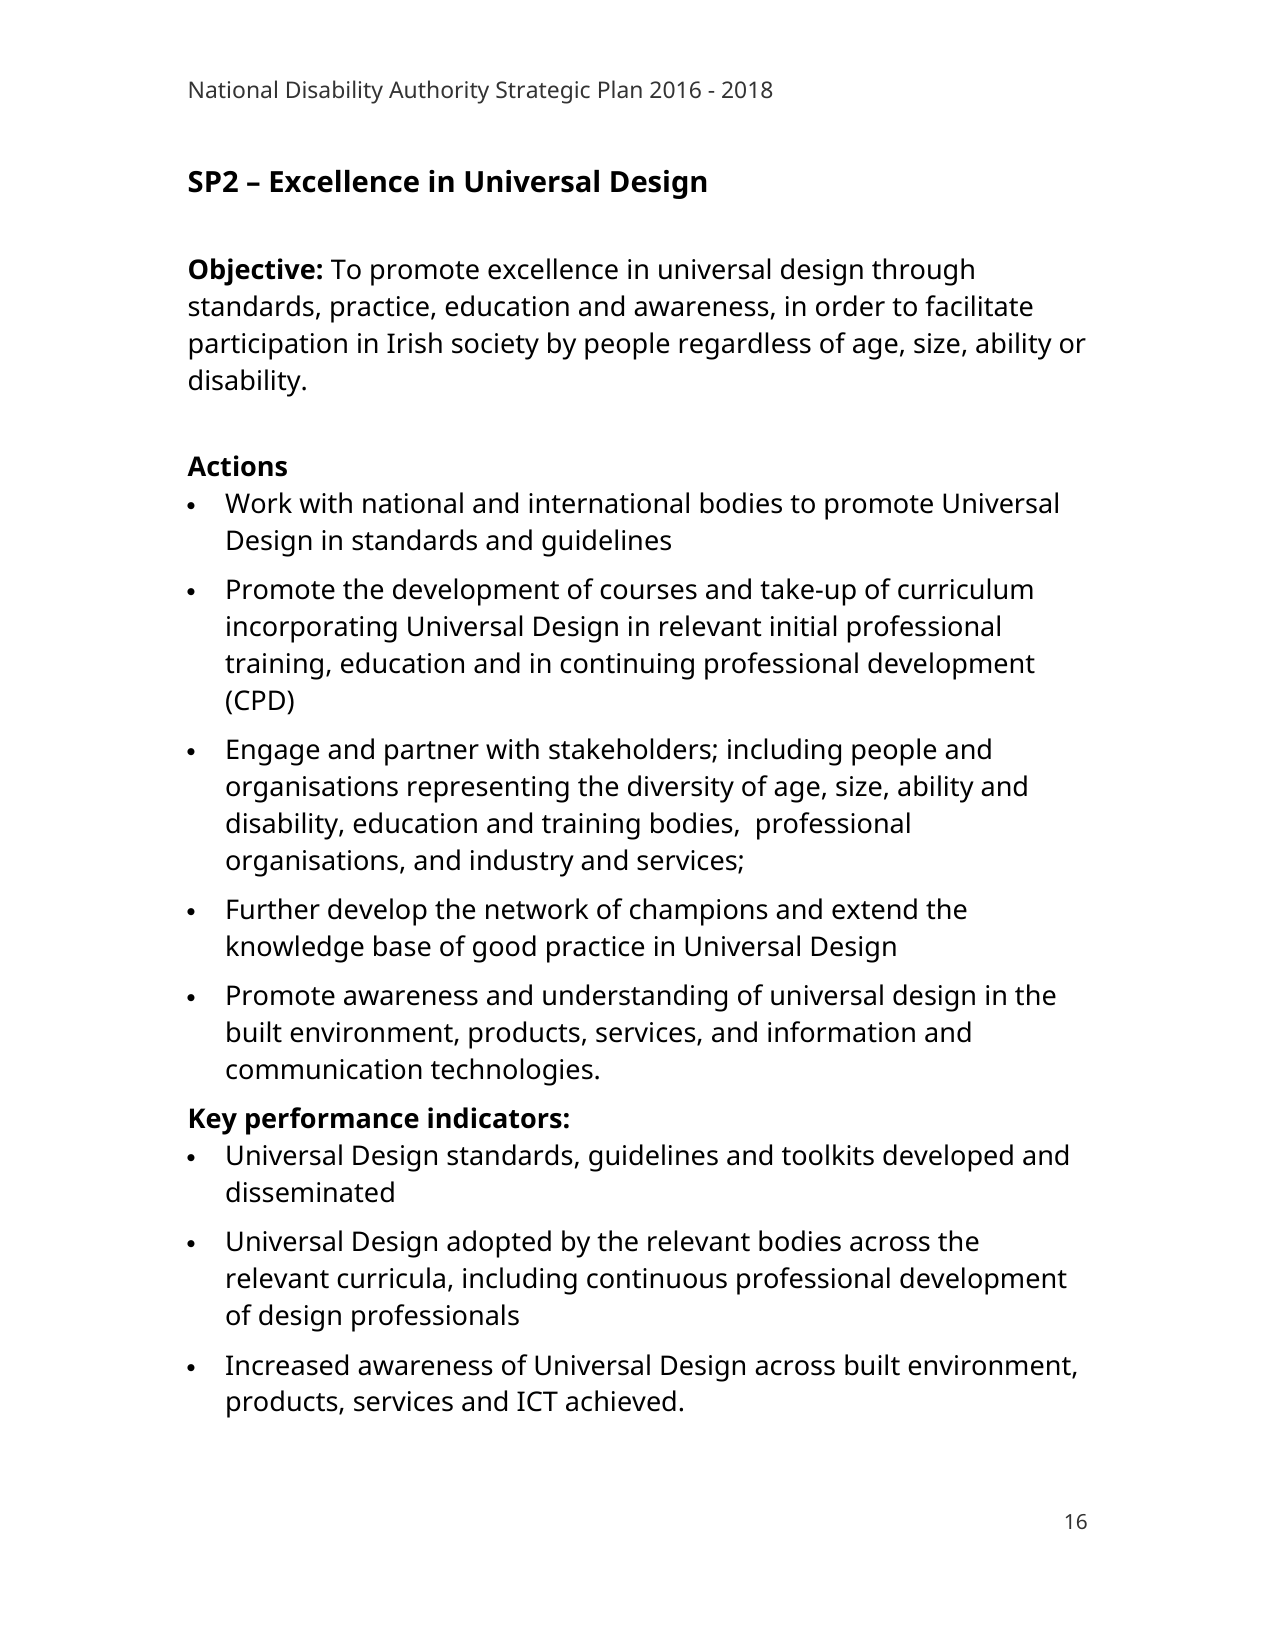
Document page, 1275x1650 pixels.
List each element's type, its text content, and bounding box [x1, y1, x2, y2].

list Further develop the network of champions and extend the knowledge base of good practice in Universal Design [187, 890, 1087, 964]
list Work with national and international bodies to promote Universal Design in standards and guidelines [187, 484, 1087, 558]
list Promote awareness and understanding of universal design in the built environment, products, services, and information and communication technologies. [187, 977, 1087, 1087]
list Engage and partner with stakeholders; including people and organisations representing the diversity of age, size, ability and disability, education and training bodies, professional organisations, and industry and services; [187, 730, 1087, 878]
subtitle SP2 – Excellence in Universal Design [187, 161, 1087, 201]
list Increased awareness of Universal Design across built environment, products, services and ICT achieved. [187, 1346, 1087, 1420]
subtitle Key performance indicators: [187, 1100, 1087, 1137]
list Universal Design adopted by the relevant bodies across the relevant curricula, including continuous professional development of design professionals [187, 1223, 1087, 1333]
list Promote the development of courses and take-up of curriculum incorporating Universal Design in relevant initial professional training, education and in continuing professional development (CPD) [187, 570, 1087, 718]
text Objective: To promote excellence in universal design through standards, practice, education and awareness, in order to facilitate participation in Irish society by people regardless of age, size, ability or disability. [187, 250, 1087, 398]
subtitle Actions [187, 447, 1087, 484]
list Universal Design standards, guidelines and toolkits developed and disseminated [187, 1137, 1087, 1210]
